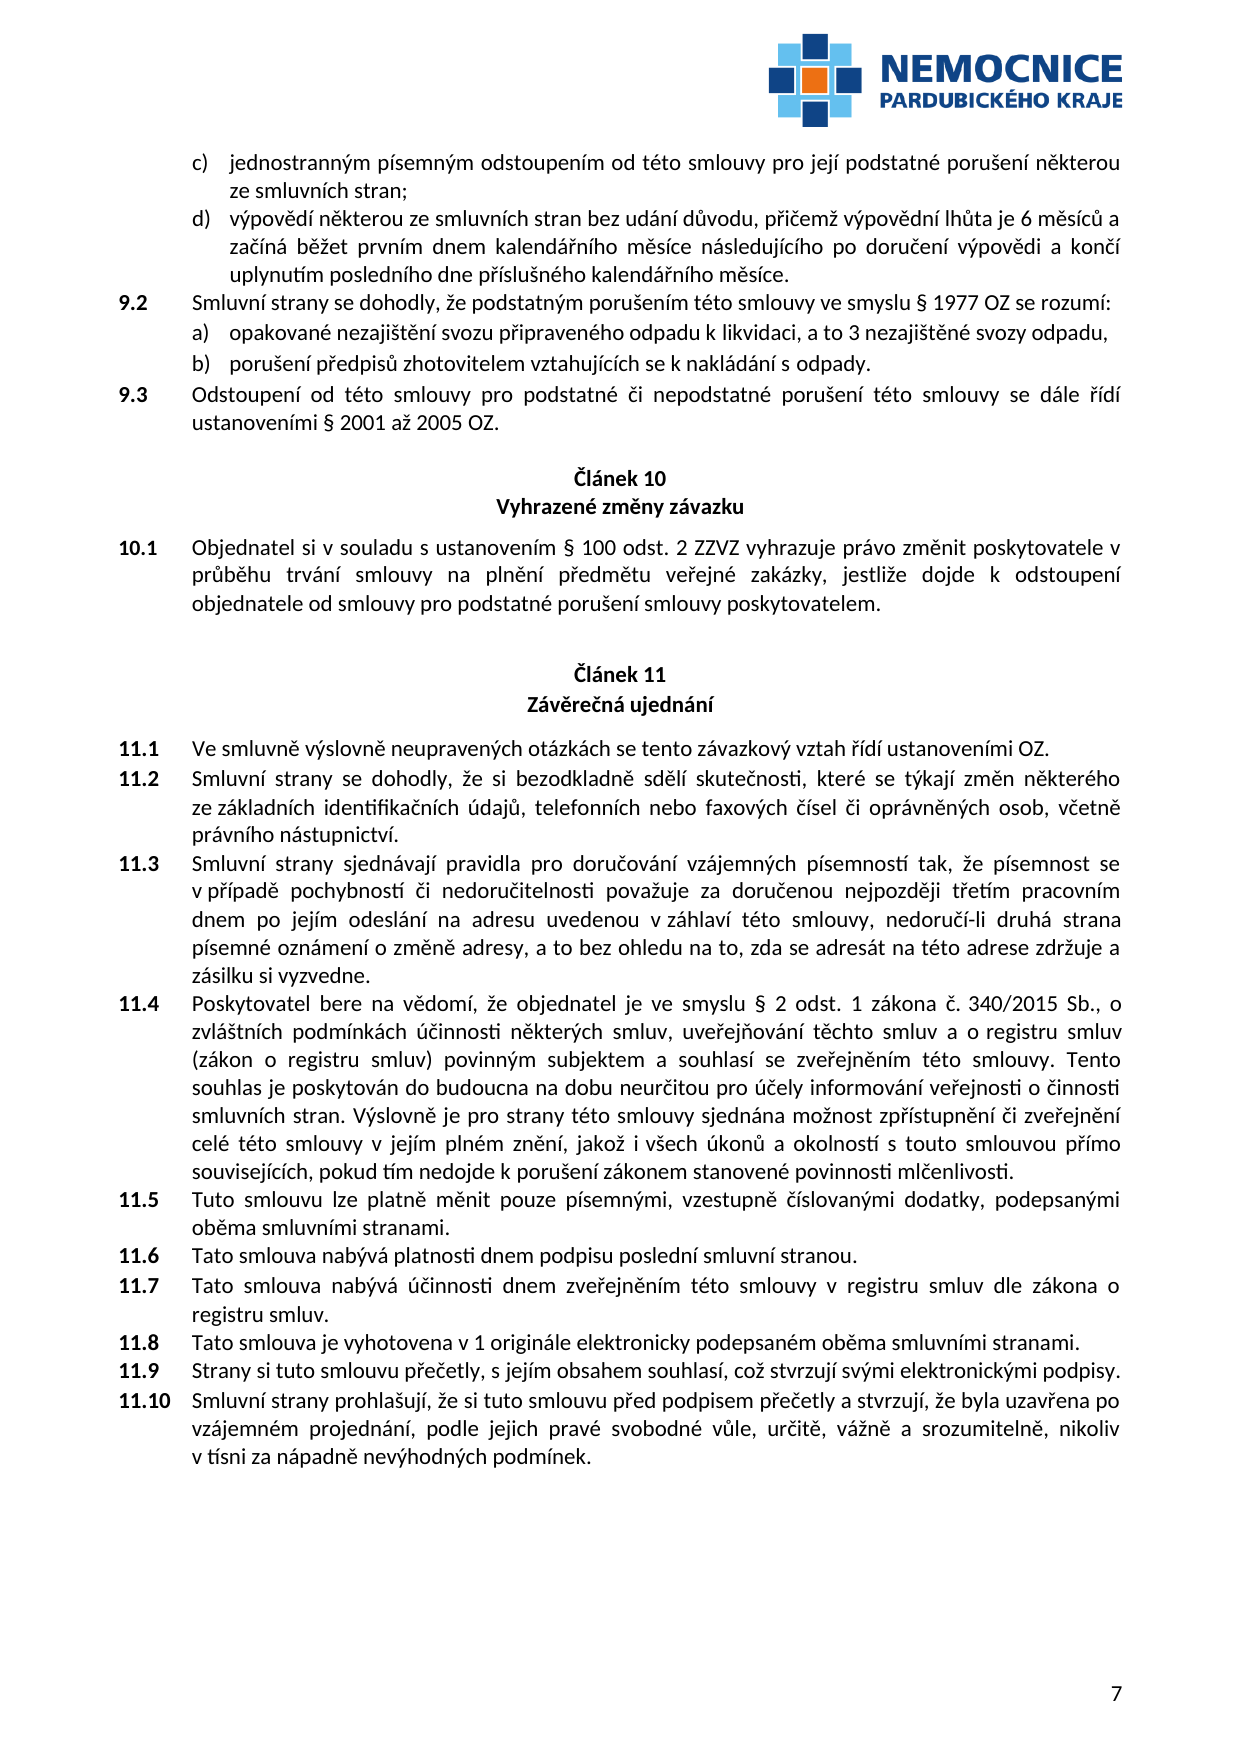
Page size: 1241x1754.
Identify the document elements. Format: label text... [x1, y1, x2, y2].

list porušení předpisů zhotovitelem vztahujících se k nakládání s odpady. [192, 349, 1122, 377]
text 11.4 Poskytovatel bere na vědomí, že objednatel je ve smyslu § 2 odst. 1 zákona č. 340/2015 Sb., o zvláštních podmínkách účinnosti některých smluv, uveřejňování těchto smluv a o registru smluv (zákon o registru smluv) povinným subjektem a souhlasí se zveřejněním této smlouvy. Tento souhlas je poskytován do budoucna na dobu neurčitou pro účely informování veřejnosti o činnosti smluvních stran. Výslovně je pro strany této smlouvy sjednána možnost zpřístupnění či zveřejnění celé této smlouvy v jejím plném znění, jakož i všech úkonů a okolností s touto smlouvou přímo souvisejících, pokud tím nedojde k porušení zákonem stanovené povinnosti mlčenlivosti. [118, 989, 1122, 1185]
text 11.1 Ve smluvně výslovně neupravených otázkách se tento závazkový vztah řídí ustanoveními OZ. [118, 734, 1122, 762]
list výpovědí některou ze smluvních stran bez udání důvodu, přičemž výpovědní lhůta je 6 měsíců a začíná běžet prvním dnem kalendářního měsíce následujícího po doručení výpovědi a končí uplynutím posledního dne příslušného kalendářního měsíce. [192, 204, 1122, 288]
text 11.6 Tato smlouva nabývá platnosti dnem podpisu poslední smluvní stranou. [118, 1241, 1122, 1269]
text 11.5 Tuto smlouvu lze platně měnit pouze písemnými, vzestupně číslovanými dodatky, podepsanými oběma smluvními stranami. [118, 1185, 1122, 1241]
text Vyhrazené změny závazku [118, 492, 1122, 520]
text Článek 10 [118, 464, 1122, 492]
picture [767, 32, 1123, 128]
text 10.1 Objednatel si v souladu s ustanovením § 100 odst. 2 ZZVZ vyhrazuje právo změnit poskytovatele v průběhu trvání smlouvy na plnění předmětu veřejné zakázky, jestliže dojde k odstoupení objednatele od smlouvy pro podstatné porušení smlouvy poskytovatelem. [118, 533, 1122, 617]
text 11.2 Smluvní strany se dohodly, že si bezodkladně sdělí skutečnosti, které se týkají změn některého ze základních identifikačních údajů, telefonních nebo faxových čísel či oprávněných osob, včetně právního nástupnictví. [118, 764, 1122, 849]
text Závěrečná ujednání [118, 691, 1122, 719]
text 9.3 Odstoupení od této smlouvy pro podstatné či nepodstatné porušení této smlouvy se dále řídí ustanoveními § 2001 až . [118, 380, 1122, 436]
list jednostranným písemným odstoupením od této smlouvy pro její podstatné porušení některou ze smluvních stran; [192, 148, 1122, 204]
text 11.8 Tato smlouva je vyhotovena v 1 originále elektronicky podepsaném oběma smluvními stranami. [118, 1328, 1122, 1356]
text 11.9 Strany si tuto smlouvu přečetly, s jejím obsahem souhlasí, což stvrzují svými elektronickými podpisy. [118, 1356, 1122, 1384]
text 11.7 Tato smlouva nabývá účinnosti dnem zveřejněním této smlouvy v registru smluv dle zákona o registru smluv. [118, 1272, 1122, 1328]
subtitle Článek 11 [118, 660, 1122, 688]
text 11.3 Smluvní strany sjednávají pravidla pro doručování vzájemných písemností tak, že písemnost se v případě pochybností či nedoručitelnosti považuje za doručenou nejpozději třetím pracovním dnem po jejím odeslání na adresu uvedenou v záhlaví této smlouvy, nedoručí-li druhá strana písemné oznámení o změně adresy, a to bez ohledu na to, zda se adresát na této adrese zdržuje a zásilku si vyzvedne. [118, 849, 1122, 989]
list opakované nezajištění svozu připraveného odpadu k likvidaci, a to 3 nezajištěné svozy odpadu, [192, 318, 1122, 347]
list Smluvní strany se dohodly, že podstatným porušením této smlouvy ve smyslu § se rozumí: [118, 288, 1122, 316]
text 11.10 Smluvní strany prohlašují, že si tuto smlouvu před podpisem přečetly a stvrzují, že byla uzavřena po vzájemném projednání, podle jejich pravé svobodné vůle, určitě, vážně a srozumitelně, nikoliv v tísni za nápadně nevýhodných podmínek. [118, 1386, 1122, 1471]
